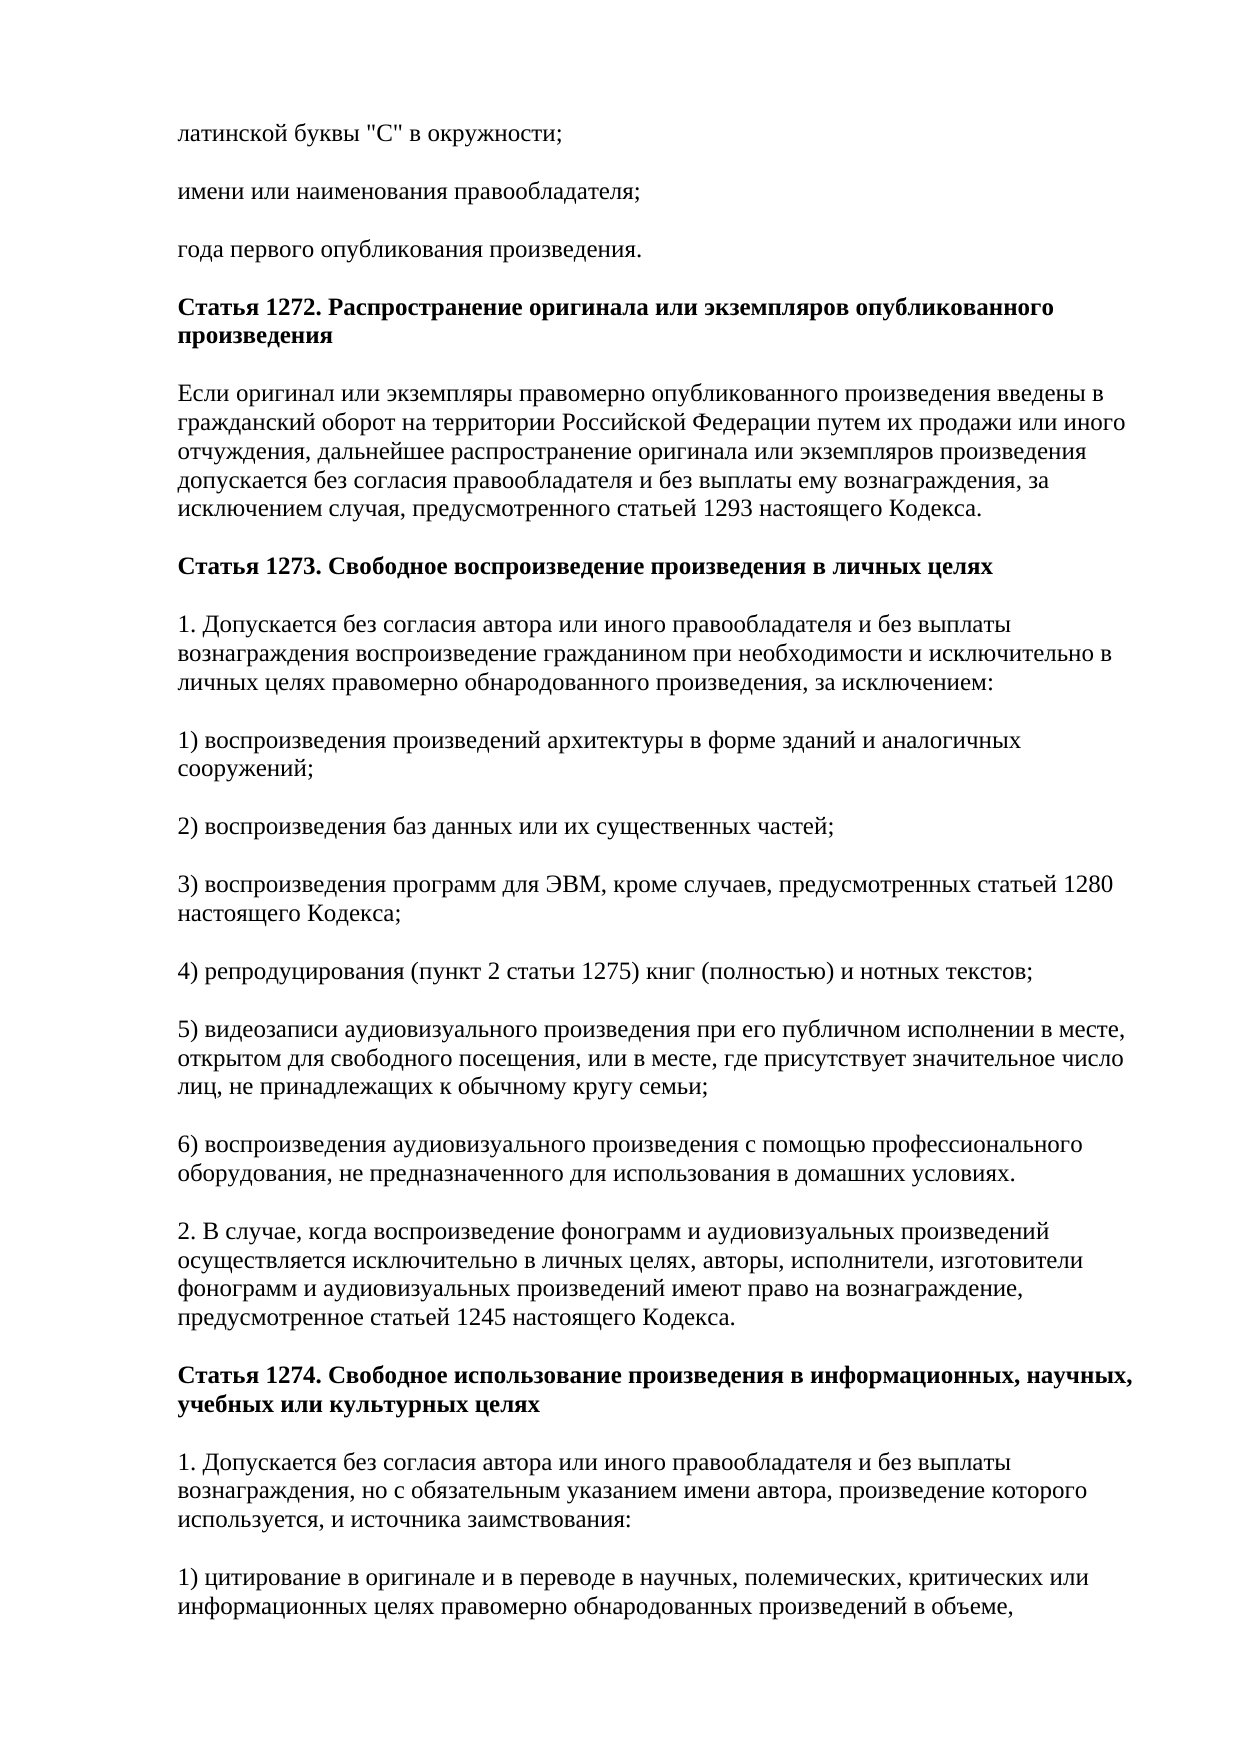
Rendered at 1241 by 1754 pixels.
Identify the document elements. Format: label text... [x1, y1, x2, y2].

text латинской буквы "C" в окружности; [177, 118, 1152, 147]
text года первого опубликования произведения. [177, 234, 1152, 263]
text Статья 1272. Распространение оригинала или экземпляров опубликованного произведения [177, 292, 1152, 349]
text 1) воспроизведения произведений архитектуры в форме зданий и аналогичных сооружений; [177, 725, 1152, 782]
text 1. Допускается без согласия автора или иного правообладателя и без выплаты вознаграждения, но с обязательным указанием имени автора, произведение которого используется, и источника заимствования: [177, 1447, 1152, 1533]
text 4) репродуцирования (пункт 2 статьи 1275) книг (полностью) и нотных текстов; [177, 956, 1152, 985]
text 1. Допускается без согласия автора или иного правообладателя и без выплаты вознаграждения воспроизведение гражданином при необходимости и исключительно в личных целях правомерно обнародованного произведения, за исключением: [177, 609, 1152, 696]
text имени или наименования правообладателя; [177, 176, 1152, 205]
text 6) воспроизведения аудиовизуального произведения с помощью профессионального оборудования, не предназначенного для использования в домашних условиях. [177, 1129, 1152, 1187]
text Статья 1274. Свободное использование произведения в информационных, научных, учебных или культурных целях [177, 1360, 1152, 1418]
text 2) воспроизведения баз данных или их существенных частей; [177, 811, 1152, 840]
text 5) видеозаписи аудиовизуального произведения при его публичном исполнении в месте, открытом для свободного посещения, или в месте, где присутствует значительное число лиц, не принадлежащих к обычному кругу семьи; [177, 1014, 1152, 1100]
text Статья 1273. Свободное воспроизведение произведения в личных целях [177, 551, 1152, 580]
text 3) воспроизведения программ для ЭВМ, кроме случаев, предусмотренных статьей 1280 настоящего Кодекса; [177, 869, 1152, 927]
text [177, 1562, 1152, 1620]
text Если оригинал или экземпляры правомерно опубликованного произведения введены в гражданский оборот на территории Российской Федерации путем их продажи или иного отчуждения, дальнейшее распространение оригинала или экземпляров произведения допускается без согласия правообладателя и без выплаты ему вознаграждения, за исключением случая, предусмотренного статьей 1293 настоящего Кодекса. [177, 378, 1152, 522]
text 2. В случае, когда воспроизведение фонограмм и аудиовизуальных произведений осуществляется исключительно в личных целях, авторы, исполнители, изготовители фонограмм и аудиовизуальных произведений имеют право на вознаграждение, предусмотренное статьей 1245 настоящего Кодекса. [177, 1216, 1152, 1331]
